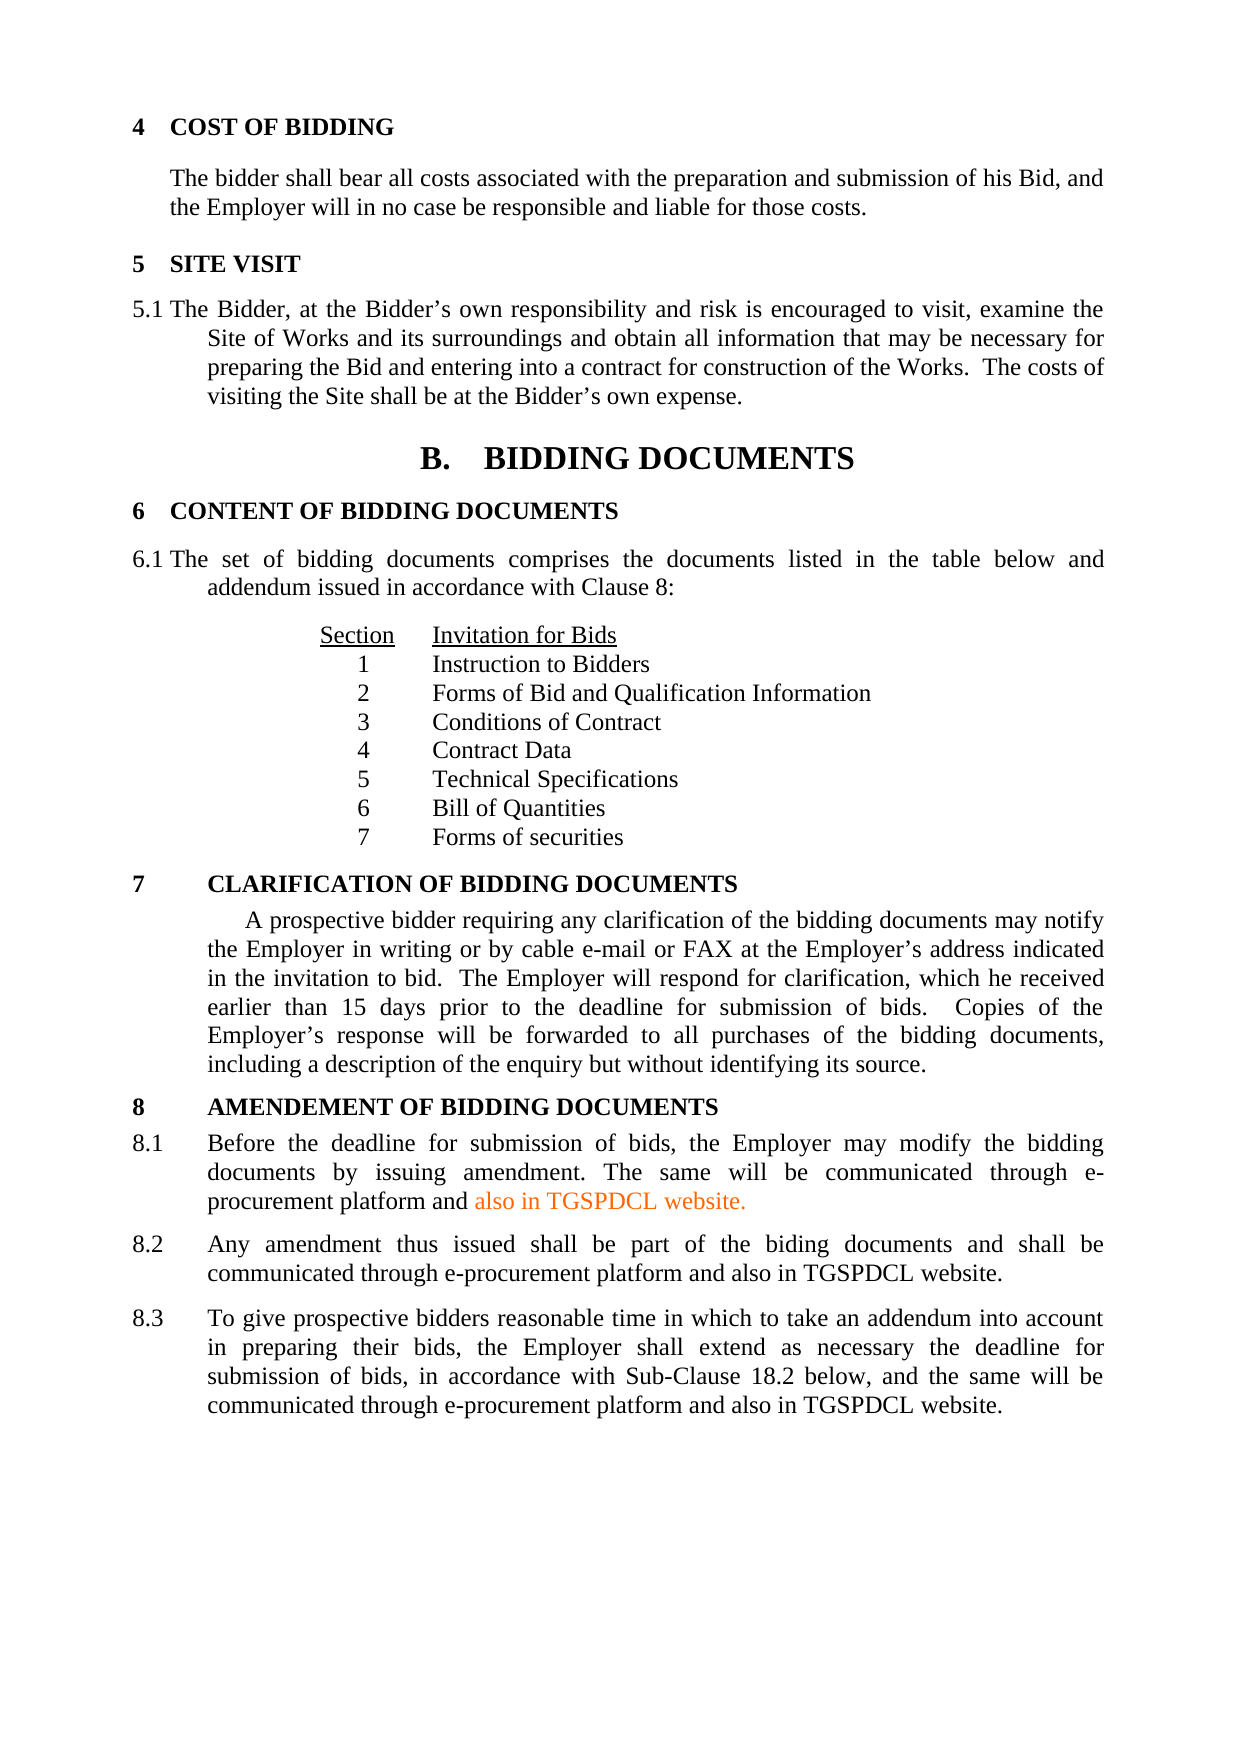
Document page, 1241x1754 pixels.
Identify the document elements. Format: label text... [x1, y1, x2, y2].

text 8.2 Any amendment thus issued shall be part of the biding documents and shall be communicated through e-procurement platform and also in TGSPDCL website. [132, 1229, 1105, 1287]
text The bidder shall bear all costs associated with the preparation and submission of his Bid, and the Employer will in no case be responsible and liable for those costs. [169, 163, 1105, 220]
list Forms of Bid and Qualification Information [357, 678, 1105, 707]
text 8.1 Before the deadline for submission of bids, the Employer may modify the bidding documents by issuing amendment. The same will be communicated through e-procurement platform and also in TGSPDCL website. [132, 1128, 1105, 1215]
list SITE VISIT [132, 249, 1105, 278]
list The Bidder, at the Bidder’s own responsibility and risk is encouraged to visit, examine the Site of Works and its surroundings and obtain all information that may be necessary for preparing the Bid and entering into a contract for construction of the Works. The costs of visiting the Site shall be at the Bidder’s own expense. [132, 294, 1105, 409]
text Section Invitation for Bids [132, 620, 1105, 649]
list COST OF BIDDING [132, 112, 1105, 141]
list The set of bidding documents comprises the documents listed in the table below and addendum issued in accordance with Clause 8: [132, 544, 1105, 601]
list Conditions of Contract [357, 707, 1105, 735]
list Contract Data [357, 735, 1105, 764]
list Forms of securities [357, 822, 1105, 850]
list CONTENT OF BIDDING DOCUMENTS [132, 496, 1105, 524]
list Bill of Quantities [357, 793, 1105, 822]
list Technical Specifications [357, 764, 1105, 793]
list Instruction to Bidders [357, 649, 1105, 678]
list AMENDEMENT OF BIDDING DOCUMENTS [132, 1092, 1105, 1121]
subtitle B. BIDDING DOCUMENTS [169, 438, 1105, 477]
text A prospective bidder requiring any clarification of the bidding documents may notify the Employer in writing or by cable e-mail or FAX at the Employer’s address indicated in the invitation to bid. The Employer will respond for clarification, which he received earlier than 15 days prior to the deadline for submission of bids. Copies of the Employer’s response will be forwarded to all purchases of the bidding documents, including a description of the enquiry but without identifying its source. [207, 906, 1105, 1078]
text 8.3 To give prospective bidders reasonable time in which to take an addendum into account in preparing their bids, the Employer shall extend as necessary the deadline for submission of bids, in accordance with Sub-Clause 18.2 below, and the same will be communicated through e-procurement platform and also in TGSPDCL website. [132, 1303, 1105, 1418]
list CLARIFICATION OF BIDDING DOCUMENTS [132, 869, 1105, 898]
